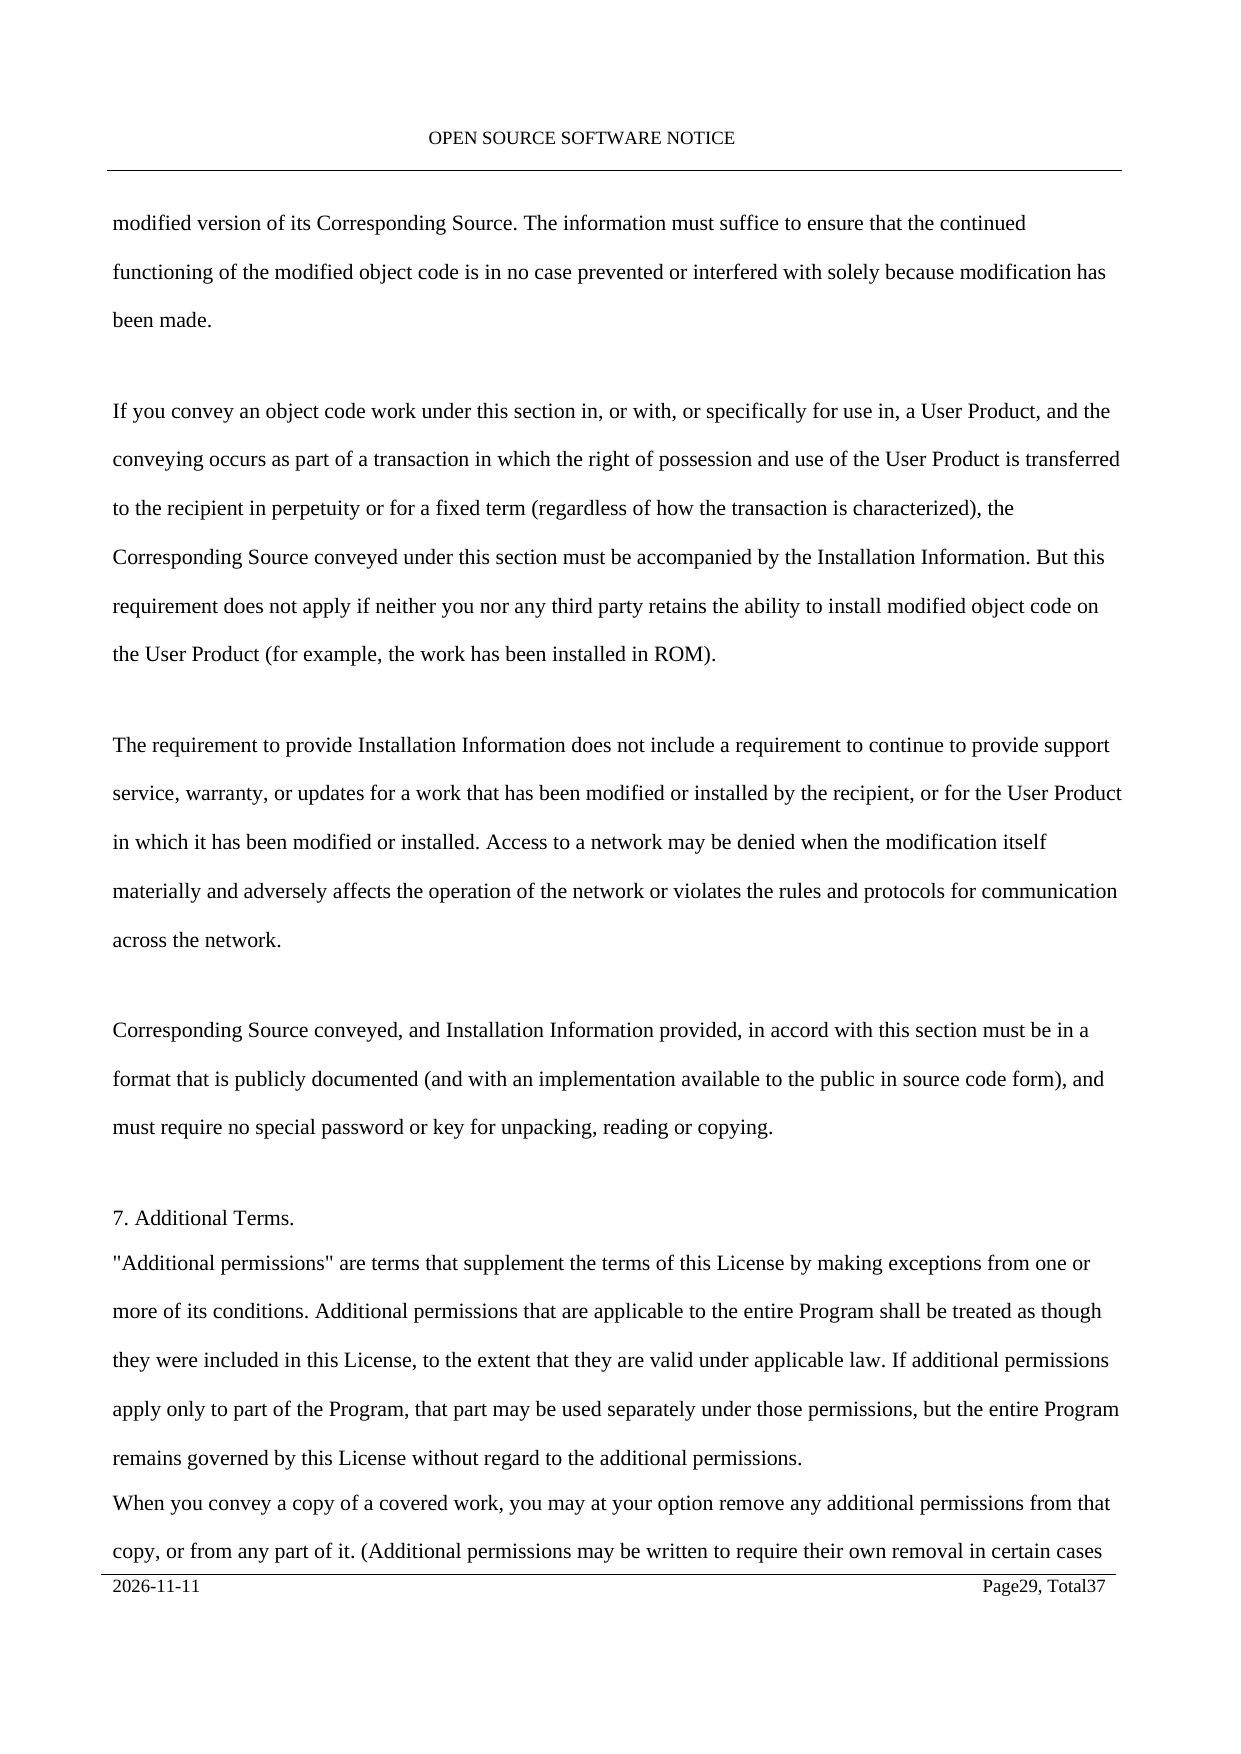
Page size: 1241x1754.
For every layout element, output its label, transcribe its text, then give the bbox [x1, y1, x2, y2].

text The requirement to provide Installation Information does not include a requirement to continue to provide support service, warranty, or updates for a work that has been modified or installed by the recipient, or for the User Product in which it has been modified or installed. Access to a network may be denied when the modification itself materially and adversely affects the operation of the network or violates the rules and protocols for communication across the network. [112, 728, 1128, 956]
text Corresponding Source conveyed, and Installation Information provided, in accord with this section must be in a format that is publicly documented (and with an implementation available to the public in source code form), and must require no special password or key for unpacking, reading or copying. [112, 1013, 1128, 1143]
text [112, 206, 1128, 336]
text 7. Additional Terms. [112, 1201, 1128, 1233]
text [112, 1486, 1128, 1567]
text "Additional permissions" are terms that supplement the terms of this License by making exceptions from one or more of its conditions. Additional permissions that are applicable to the entire Program shall be treated as though they were included in this License, to the extent that they are valid under applicable law. If additional permissions apply only to part of the Program, that part may be used separately under those permissions, but the entire Program remains governed by this License without regard to the additional permissions. [112, 1246, 1128, 1473]
text If you convey an object code work under this section in, or with, or specifically for use in, a User Product, and the conveying occurs as part of a transaction in which the right of possession and use of the User Product is transferred to the recipient in perpetuity or for a fixed term (regardless of how the transaction is characterized), the Corresponding Source conveyed under this section must be accompanied by the Installation Information. But this requirement does not apply if neither you nor any third party retains the ability to install modified object code on the User Product (for example, the work has been installed in ROM). [112, 394, 1128, 670]
